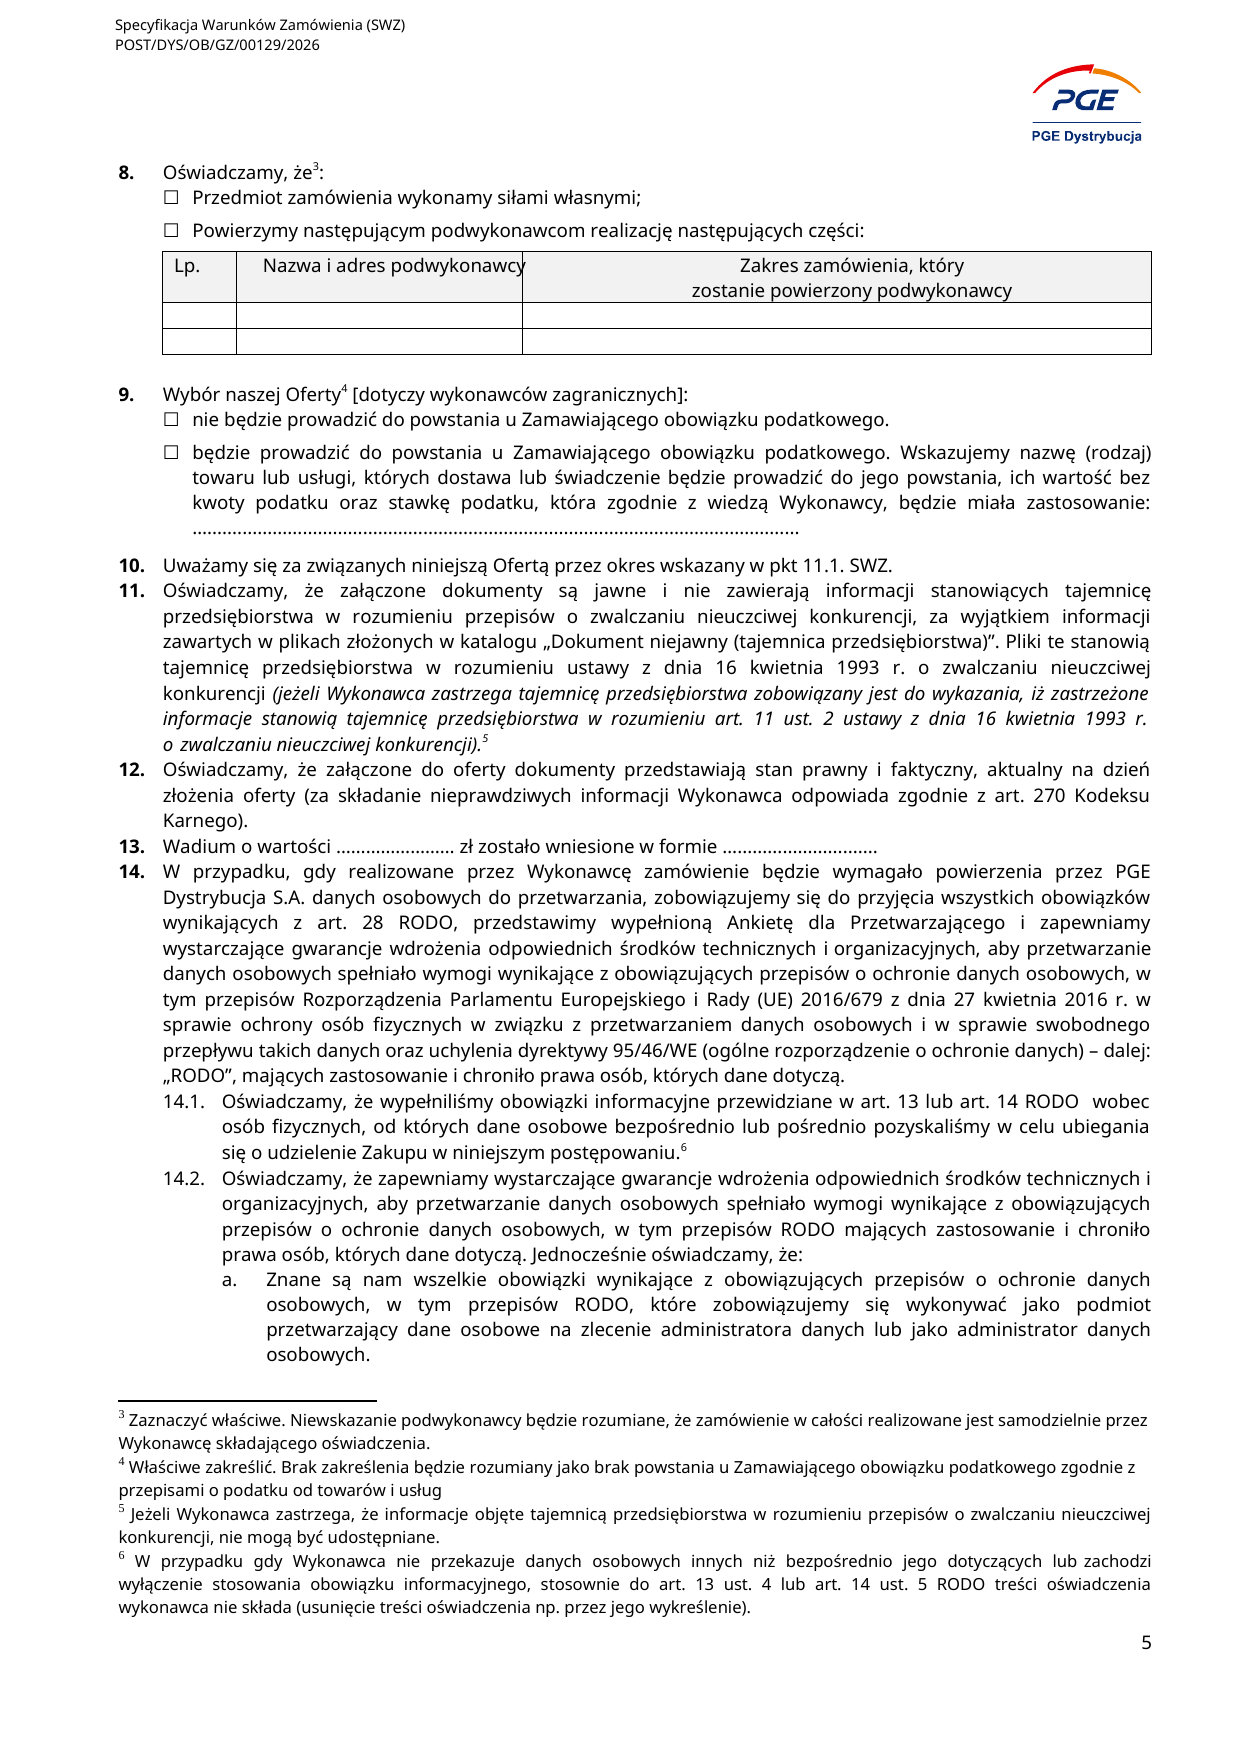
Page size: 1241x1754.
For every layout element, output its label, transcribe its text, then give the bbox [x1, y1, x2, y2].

list Oświadczamy, że: [118, 159, 1152, 184]
list 14.2. Oświadczamy, że zapewniamy wystarczające gwarancje wdrożenia odpowiednich środków technicznych i organizacyjnych, aby przetwarzanie danych osobowych spełniało wymogi wynikające z obowiązujących przepisów o ochronie danych osobowych, w tym przepisów RODO mających zastosowanie i chroniło prawa osób, których dane dotyczą. Jednocześnie oświadczamy, że: [163, 1165, 1152, 1267]
list 14.1. Oświadczamy, że wypełniliśmy obowiązki informacyjne przewidziane w art. 13 lub art. 14 RODO wobec osób fizycznych, od których dane osobowe bezpośrednio lub pośrednio pozyskaliśmy w celu ubiegania się o udzielenie Zakupu w niniejszym postępowaniu. [163, 1088, 1152, 1165]
list Wadium o wartości …………………… zł zostało wniesione w formie …............................ [118, 833, 1152, 858]
list Uważamy się za związanych niniejszą Ofertą przez okres wskazany w pkt 11.1. SWZ. [118, 552, 1152, 578]
text ☐ będzie prowadzić do powstania u Zamawiającego obowiązku podatkowego. Wskazujemy nazwę (rodzaj) towaru lub usługi, których dostawa lub świadczenie będzie prowadzić do jego powstania, ich wartość bez kwoty podatku oraz stawkę podatku, która zgodnie z wiedzą Wykonawcy, będzie miała zastosowanie: …...................................................................................................................... [163, 440, 1152, 540]
list Oświadczamy, że załączone dokumenty są jawne i nie zawierają informacji stanowiących tajemnicę przedsiębiorstwa w rozumieniu przepisów o zwalczaniu nieuczciwej konkurencji, za wyjątkiem informacji zawartych w plikach złożonych w katalogu „Dokument niejawny (tajemnica przedsiębiorstwa)”. Pliki te stanowią tajemnicę przedsiębiorstwa w rozumieniu ustawy z dnia 16 kwietnia 1993 r. o zwalczaniu nieuczciwej konkurencji (jeżeli Wykonawca zastrzega tajemnicę przedsiębiorstwa zobowiązany jest do wykazania, iż zastrzeżone informacje stanowią tajemnicę przedsiębiorstwa w rozumieniu art. 11 ust. 2 ustawy z dnia 16 kwietnia 1993 r. o zwalczaniu nieuczciwej konkurencji). [118, 578, 1152, 756]
table_cell [523, 303, 1151, 328]
table_header Zakres zamówienia, który zostanie powierzony podwykonawcy [523, 252, 1151, 302]
list Znane są nam wszelkie obowiązki wynikające z obowiązujących przepisów o ochronie danych osobowych, w tym przepisów RODO, które zobowiązujemy się wykonywać jako podmiot przetwarzający dane osobowe na zlecenie administratora danych lub jako administrator danych osobowych. [222, 1267, 1152, 1367]
table_cell [523, 329, 1151, 354]
text ☐ nie będzie prowadzić do powstania u Zamawiającego obowiązku podatkowego. [163, 406, 1152, 431]
list W przypadku, gdy realizowane przez Wykonawcę zamówienie będzie wymagało powierzenia przez PGE Dystrybucja S.A. danych osobowych do przetwarzania, zobowiązujemy się do przyjęcia wszystkich obowiązków wynikających z art. 28 RODO, przedstawimy wypełnioną Ankietę dla Przetwarzającego i zapewniamy wystarczające gwarancje wdrożenia odpowiednich środków technicznych i organizacyjnych, aby przetwarzanie danych osobowych spełniało wymogi wynikające z obowiązujących przepisów o ochronie danych osobowych, w tym przepisów Rozporządzenia Parlamentu Europejskiego i Rady (UE) 2016/679 z dnia 27 kwietnia 2016 r. w sprawie ochrony osób fizycznych w związku z przetwarzaniem danych osobowych i w sprawie swobodnego przepływu takich danych oraz uchylenia dyrektywy 95/46/WE (ogólne rozporządzenie o ochronie danych) – dalej: „RODO”, mających zastosowanie i chroniło prawa osób, których dane dotyczą. [118, 858, 1152, 1088]
text Powierzymy następującym podwykonawcom realizację następujących części: [163, 218, 1181, 243]
table_cell [237, 303, 522, 328]
table_cell [237, 329, 522, 354]
list Oświadczamy, że załączone do oferty dokumenty przedstawiają stan prawny i faktyczny, aktualny na dzień złożenia oferty (za składanie nieprawdziwych informacji Wykonawca odpowiada zgodnie z art. 270 Kodeksu Karnego). [118, 756, 1152, 833]
table_cell [163, 329, 236, 354]
list Wybór naszej Oferty [dotyczy wykonawców zagranicznych]: [118, 381, 1152, 406]
table_cell [163, 303, 236, 328]
table_header Nazwa i adres podwykonawcy [237, 252, 522, 302]
text Przedmiot zamówienia wykonamy siłami własnymi; [163, 184, 1181, 209]
table_header Lp. [163, 252, 236, 302]
